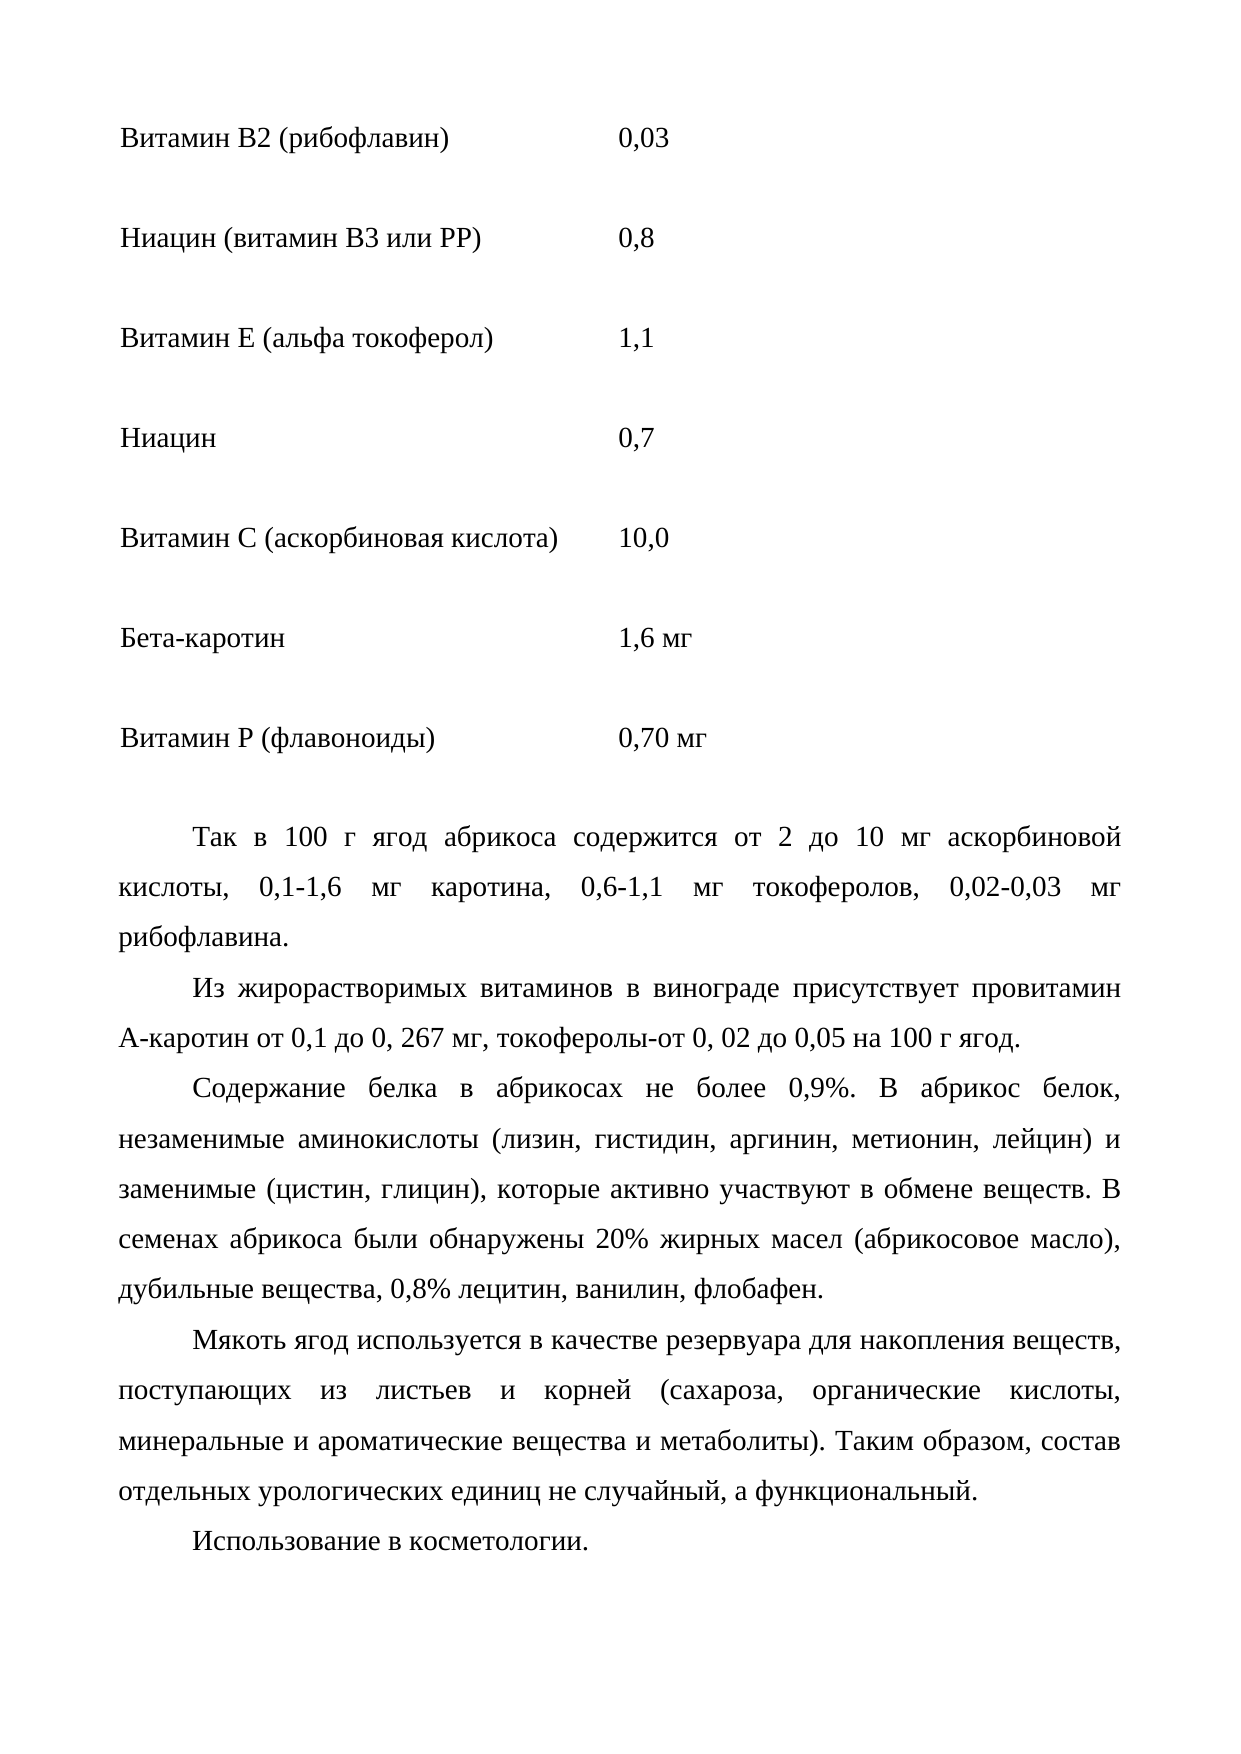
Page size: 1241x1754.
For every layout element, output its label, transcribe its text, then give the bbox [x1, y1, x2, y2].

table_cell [118, 118, 617, 168]
text Содержание белка в абрикосах не более 0,9%. В абрикос белок, незаменимые аминокислоты (лизин, гистидин, аргинин, метионин, лейцин) и заменимые (цистин, глицин), которые активно участвуют в обмене веществ. В семенах абрикоса были обнаружены 20% жирных масел (абрикосовое масло), дубильные вещества, 0,8% лецитин, ванилин, флобафен. [118, 1070, 1122, 1305]
table_cell 0,7 [617, 368, 1115, 468]
text Мякоть ягод используется в качестве резервуара для накопления веществ, поступающих из листьев и корней (сахароза, органические кислоты, минеральные и ароматические вещества и метаболиты). Таким образом, состав отдельных урологических единиц не случайный, а функциональный. [118, 1322, 1122, 1506]
table_cell Витамин Е (альфа токоферол) [118, 268, 617, 368]
table_cell Ниацин [118, 368, 617, 468]
text Использование в косметологии. [118, 1523, 1122, 1557]
table_cell 1,1 [617, 268, 1115, 368]
table_cell Ниацин (витамин В3 или РР) [118, 168, 617, 268]
table_cell 0,8 [617, 168, 1115, 268]
table_cell Бета-каротин [118, 568, 617, 668]
table_cell 0,03 [617, 118, 1115, 168]
table_cell 10,0 [617, 468, 1115, 568]
text Из жирорастворимых витаминов в винограде присутствует провитамин А-каротин от 0,1 до 0, 267 мг, токоферолы-от 0, 02 до 0,05 на 100 г ягод. [118, 970, 1122, 1054]
table_cell Витамин Р (флавоноиды) [118, 669, 617, 768]
table_cell 0,70 мг [617, 669, 1115, 768]
text Так в 100 г ягод абрикоса содержится от 2 до 10 мг аскорбиновой кислоты, 0,1-1,6 мг каротина, 0,6-1,1 мг токоферолов, 0,02-0,03 мг рибофлавина. [118, 819, 1122, 953]
table_cell Витамин С (аскорбиновая кислота) [118, 468, 617, 568]
table_cell 1,6 мг [617, 568, 1115, 668]
